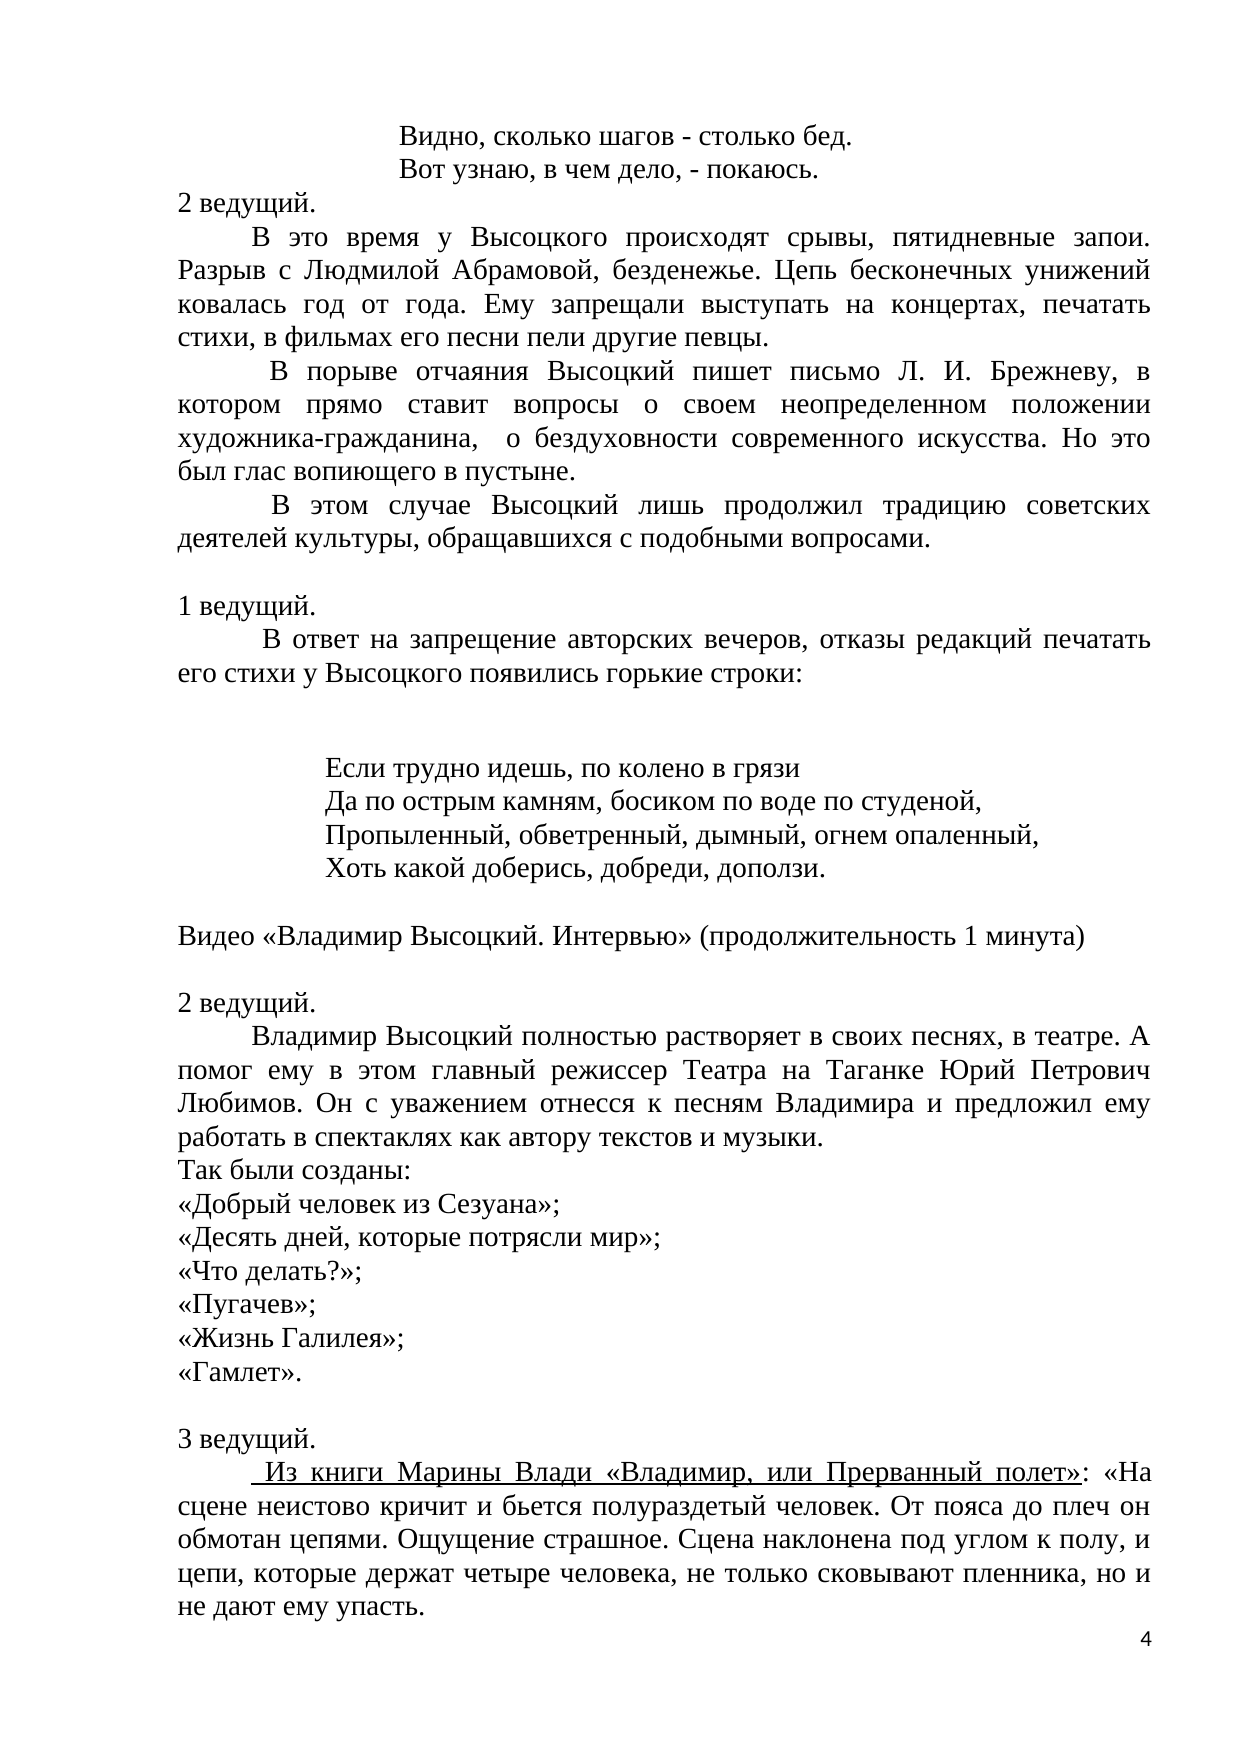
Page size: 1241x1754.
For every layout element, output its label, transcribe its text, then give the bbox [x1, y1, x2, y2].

text «Что делать?»; [177, 1253, 1152, 1287]
text Вот узнаю, в чем дело, - покаюсь. [398, 152, 1152, 185]
text Из книги Марины Влади «Владимир, или Прерванный полет»: «На сцене неистово кричит и бьется полураздетый человек. От пояса до плеч он обмотан цепями. Ощущение страшное. Сцена наклонена под углом к полу, и цепи, которые держат четыре человека, не только сковывают пленника, но и не дают ему упасть. [177, 1454, 1152, 1622]
text В ответ на запрещение авторских вечеров, отказы редакций печатать его стихи у Высоцкого появились горькие строки: [177, 621, 1152, 688]
text 1 ведущий. [177, 588, 1152, 621]
text «Жизнь Галилея»; [177, 1320, 1152, 1354]
text Да по острым камням, босиком по воде по студеной, [251, 783, 1152, 817]
text Видно, сколько шагов - столько бед. [398, 118, 1152, 152]
text «Добрый человек из Сезуана»; [177, 1186, 1152, 1219]
text Видео «Владимир Высоцкий. Интервью» (продолжительность 1 минута) [177, 918, 1152, 951]
text Хоть какой доберись, добреди, доползи. [251, 851, 1152, 884]
text 2 ведущий. [177, 185, 1152, 219]
text Если трудно идешь, по колено в грязи [251, 750, 1152, 783]
text «Гамлет». [177, 1354, 1152, 1387]
text «Десять дней, которые потрясли мир»; [177, 1219, 1152, 1253]
text В это время у Высоцкого происходят срывы, пятидневные запои. Разрыв с Людмилой Абрамовой, безденежье. Цепь бесконечных унижений ковалась год от года. Ему запрещали выступать на концертах, печатать стихи, в фильмах его песни пели другие певцы. [177, 219, 1152, 353]
text Пропыленный, обветренный, дымный, огнем опаленный, [251, 817, 1152, 851]
text Так были созданы: [177, 1152, 1152, 1186]
text 2 ведущий. [177, 985, 1152, 1018]
text Владимир Высоцкий полностью растворяет в своих песнях, в театре. А помог ему в этом главный режиссер Театра на Таганке Юрий Петрович Любимов. Он с уважением отнесся к песням Владимира и предложил ему работать в спектаклях как автору текстов и музыки. [177, 1018, 1152, 1152]
text «Пугачев»; [177, 1287, 1152, 1320]
text В порыве отчаяния Высоцкий пишет письмо Л. И. Брежневу, в котором прямо ставит вопросы о своем неопределенном положении художника-гражданина, о бездуховности современного искусства. Но это был глас вопиющего в пустыне. [177, 353, 1152, 487]
text В этом случае Высоцкий лишь продолжил традицию советских деятелей культуры, обращавшихся с подобными вопросами. [177, 487, 1152, 554]
text 3 ведущий. [177, 1421, 1152, 1454]
